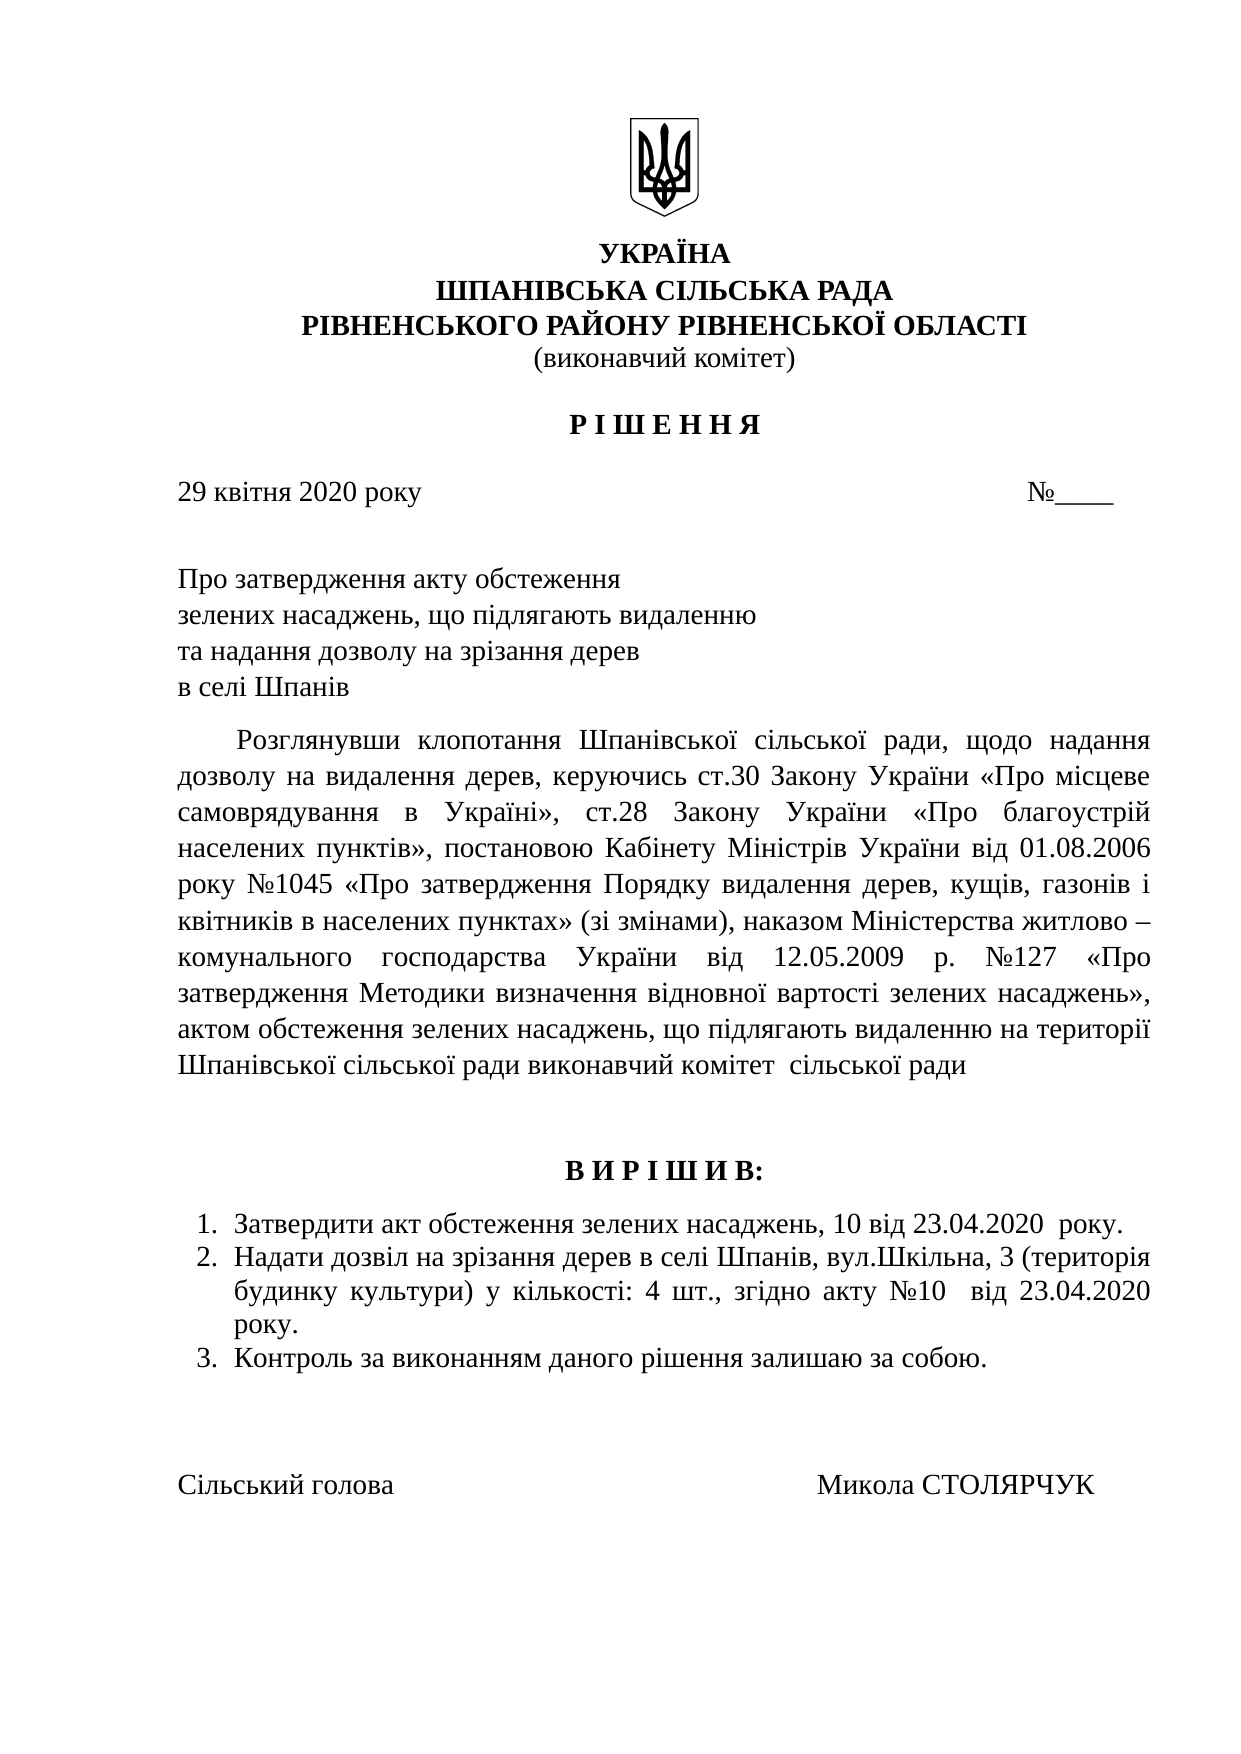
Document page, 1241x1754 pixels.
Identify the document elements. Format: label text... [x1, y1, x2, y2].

text зелених насаджень, що підлягають видаленню [177, 597, 1152, 630]
list Затвердити акт обстеження зелених насаджень, 10 від 23.04.2020 року. [196, 1206, 1152, 1239]
text Україна [177, 236, 1152, 269]
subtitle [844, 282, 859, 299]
subtitle ШПАНІВСЬКА сільська рада [177, 282, 853, 305]
text (виконавчий комітет) [177, 340, 1152, 374]
list Надати дозвіл на зрізання дерев в селі Шпанів, вул.Шкільна, 3 (територія будинку культури) у кількості: 4 шт., згідно акту №10 від 23.04.2020 року. [196, 1239, 1152, 1340]
text Розглянувши клопотання Шпанівської сільської ради, щодо надання дозволу на видалення дерев, керуючись ст.30 Закону України «Про місцеве самоврядування в Україні», ст.28 Закону України «Про благоустрій населених пунктів», постановою Кабінету Міністрів України від 01.08.2006 року №1045 «Про затвердження Порядку видалення дерев, кущів, газонів і квітників в населених пунктах» (зі змінами), наказом Міністерства житлово – комунального господарства України від 12.05.2009 р. №127 «Про затвердження Методики визначення відновної вартості зелених насаджень», актом обстеження зелених насаджень, що підлягають видаленню на території Шпанівської сільської ради виконавчий комітет сільської ради [177, 722, 1152, 1081]
text та надання дозволу на зрізання дерев [177, 633, 1152, 667]
subtitle ШПАНІВСЬКА сільська рада [871, 282, 1152, 305]
text в селі Шпанів [177, 669, 1152, 703]
text Сільський голова Микола СТОЛЯРЧУК [177, 1467, 1152, 1501]
text РІВНЕНСЬКОГО РАЙОНУ РІВНЕНСЬКОЇ ОБЛАСТІ [177, 317, 1152, 340]
text В И Р І Ш И В: [177, 1153, 1152, 1186]
list Контроль за виконанням даного рішення залишаю за собою. [196, 1340, 1152, 1373]
text Р І Ш Е Н Н Я [177, 407, 1152, 441]
text 29 квітня 2020 року №____ [177, 474, 1152, 508]
text Про затвердження акту обстеження [177, 561, 1152, 594]
